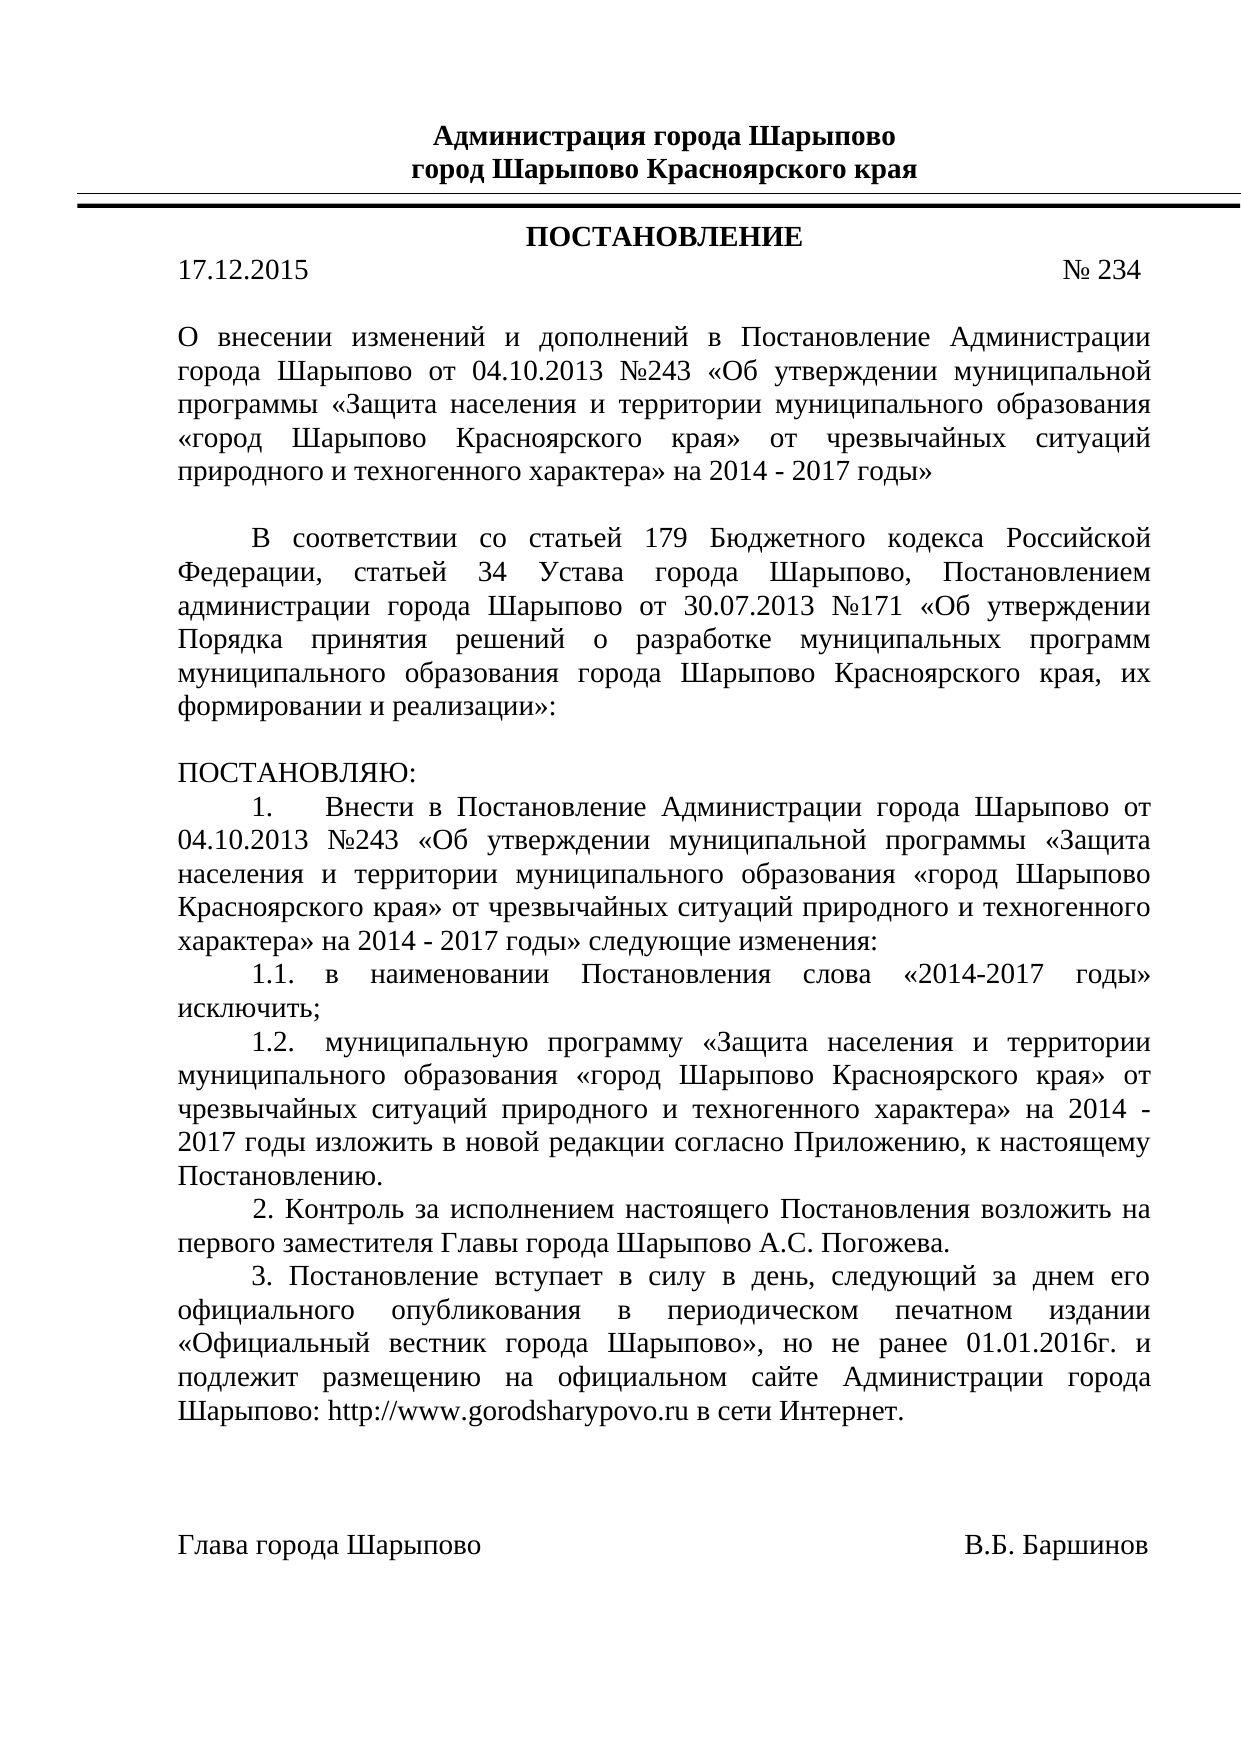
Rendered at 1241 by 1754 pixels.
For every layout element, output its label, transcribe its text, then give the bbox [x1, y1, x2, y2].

text ПОСТАНОВЛЕНИЕ [177, 219, 1152, 252]
text О внесении изменений и дополнений в Постановление Администрации города Шарыпово от 04.10.2013 №243 «Об утверждении муниципальной программы «Защита населения и территории муниципального образования «город Шарыпово Красноярского края» от чрезвычайных ситуаций природного и техногенного характера» на 2014 - 2017 годы» [177, 319, 1152, 487]
text В соответствии со статьей 179 Бюджетного кодекса Российской Федерации, статьей 34 Устава города Шарыпово, Постановлением администрации города Шарыпово от 30.07.2013 №171 «Об утверждении Порядка принятия решений о разработке муниципальных программ муниципального образования города Шарыпово Красноярского края, их формировании и реализации»: [177, 521, 1152, 722]
text Глава города Шарыпово В.Б. Баршинов [177, 1527, 1152, 1560]
list в наименовании Постановления слова «2014-2017 годы» исключить; [177, 957, 1152, 1024]
list 3. Постановление вступает в силу в день, следующий за днем его официального опубликования в периодическом печатном издании «Официальный вестник города Шарыпово», но не ранее 01.01.2016г. и подлежит размещению на официальном сайте Администрации города Шарыпово: http://www.gorodsharypovo.ru в сети Интернет. [177, 1258, 1152, 1426]
text город Шарыпово Красноярского края [177, 152, 1152, 185]
text ПОСТАНОВЛЯЮ: [177, 755, 1152, 789]
list муниципальную программу «Защита населения и территории муниципального образования «город Шарыпово Красноярского края» от чрезвычайных ситуаций природного и техногенного характера» на 2014 - 2017 годы изложить в новой редакции согласно Приложению, к настоящему Постановлению. [177, 1024, 1152, 1191]
text Администрация города Шарыпово [177, 118, 1152, 152]
list Внести в Постановление Администрации города Шарыпово от 04.10.2013 №243 «Об утверждении муниципальной программы «Защита населения и территории муниципального образования «город Шарыпово Красноярского края» от чрезвычайных ситуаций природного и техногенного характера» на 2014 - 2017 годы» следующие изменения: [177, 789, 1152, 957]
text 17.12.2015 № 234 [177, 252, 1152, 286]
list 2. Контроль за исполнением настоящего Постановления возложить на первого заместителя Главы города Шарыпово А.С. Погожева. [177, 1191, 1152, 1258]
